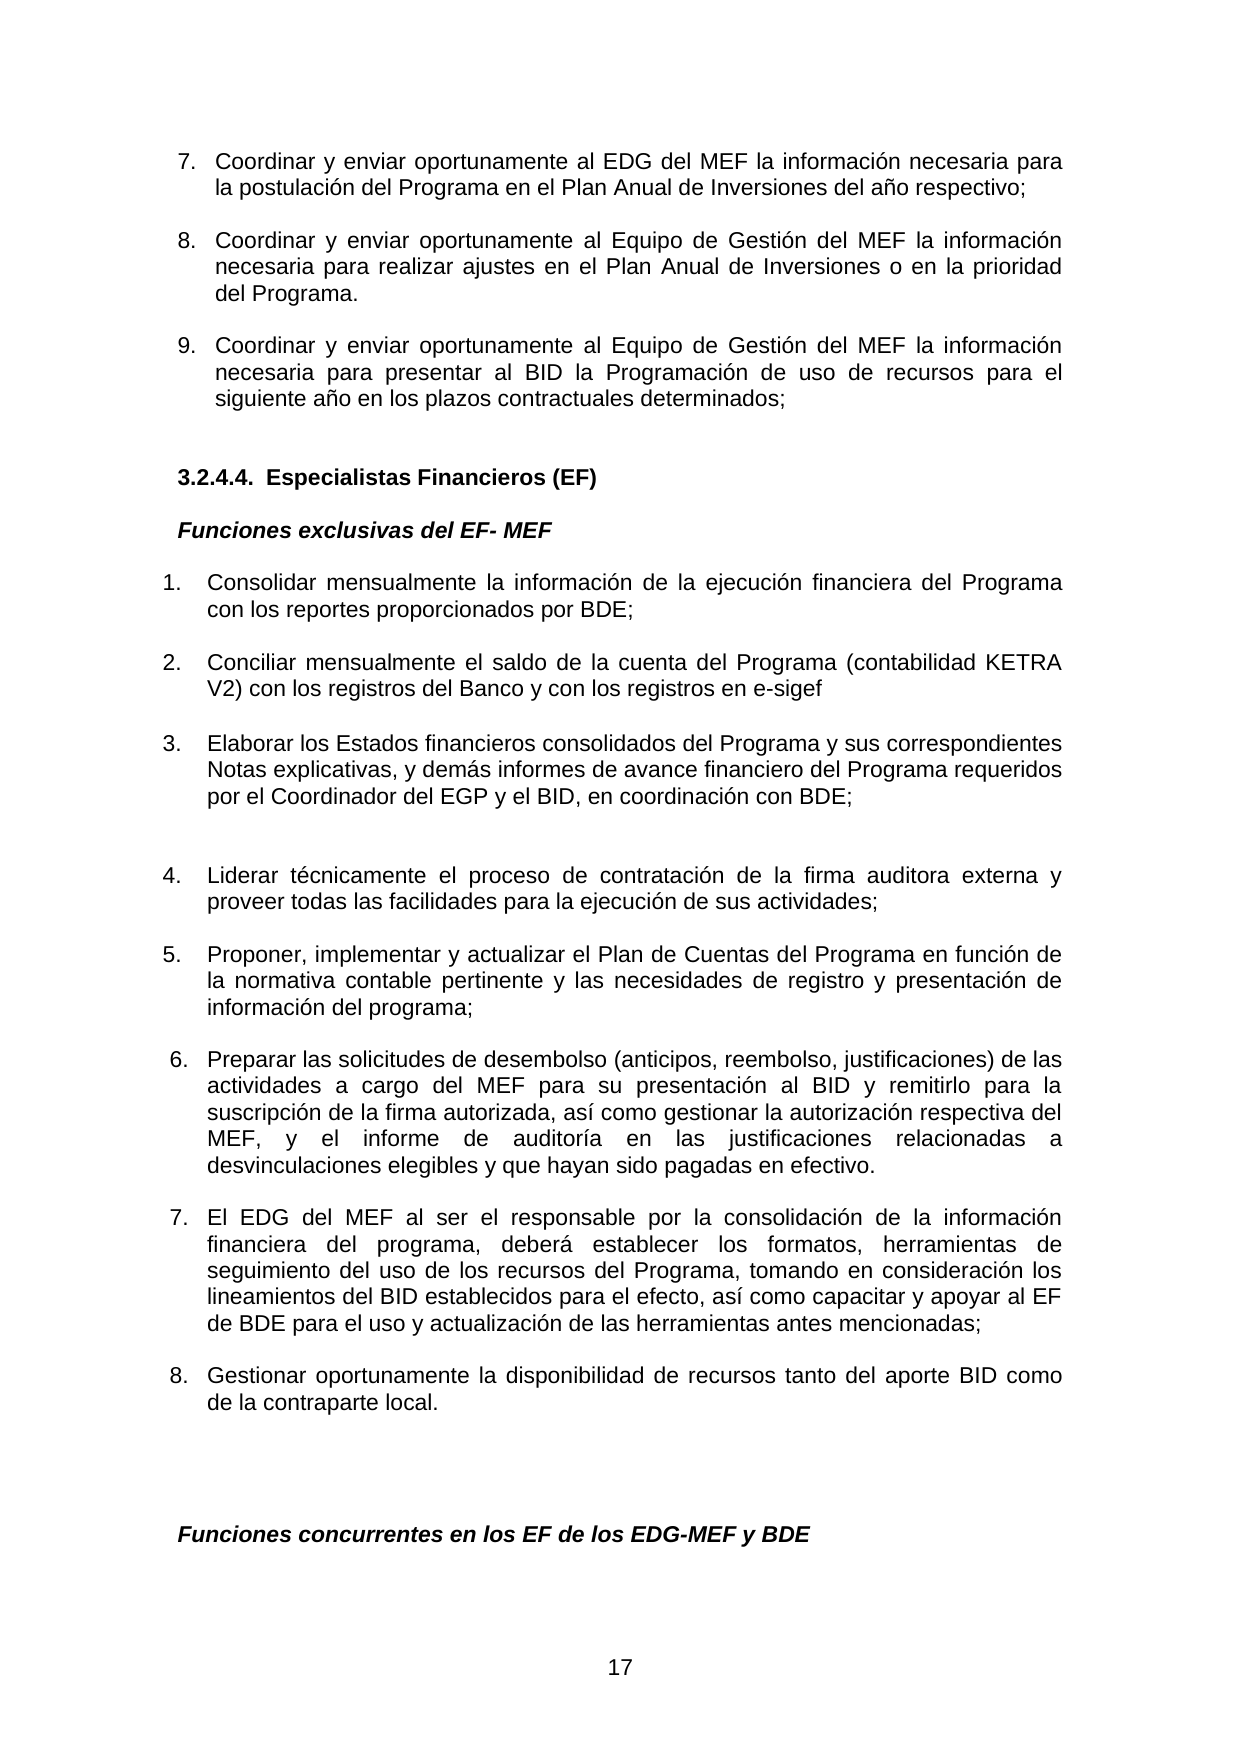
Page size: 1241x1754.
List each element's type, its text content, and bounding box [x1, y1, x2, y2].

subtitle Especialistas Financieros (EF) [177, 464, 1063, 490]
list Proponer, implementar y actualizar el Plan de Cuentas del Programa en función de la normativa contable pertinente y las necesidades de registro y presentación de información del programa; [162, 941, 1063, 1020]
list El EDG del MEF al ser el responsable por la consolidación de la información financiera del programa, deberá establecer los formatos, herramientas de seguimiento del uso de los recursos del Programa, tomando en consideración los lineamientos del BID establecidos para el efecto, así como capacitar y apoyar al EF de BDE para el uso y actualización de las herramientas antes mencionadas; [169, 1204, 1063, 1336]
subtitle Funciones exclusivas del EF- MEF [177, 517, 1063, 543]
list Coordinar y enviar oportunamente al EDG del MEF la información necesaria para la postulación del Programa en el Plan Anual de Inversiones del año respectivo; [177, 148, 1063, 200]
list Gestionar oportunamente la disponibilidad de recursos tanto del aporte BID como de la contraparte local. [169, 1362, 1063, 1415]
list Elaborar los Estados financieros consolidados del Programa y sus correspondientes Notas explicativas, y demás informes de avance financiero del Programa requeridos por el Coordinador del EGP y el BID, en coordinación con BDE; [162, 730, 1063, 809]
list Liderar técnicamente el proceso de contratación de la firma auditora externa y proveer todas las facilidades para la ejecución de sus actividades; [162, 862, 1063, 914]
list Coordinar y enviar oportunamente al Equipo de Gestión del MEF la información necesaria para realizar ajustes en el Plan Anual de Inversiones o en la prioridad del Programa. [177, 227, 1063, 306]
list Coordinar y enviar oportunamente al Equipo de Gestión del MEF la información necesaria para presentar al BID la Programación de uso de recursos para el siguiente año en los plazos contractuales determinados; [177, 332, 1063, 411]
list Preparar las solicitudes de desembolso (anticipos, reembolso, justificaciones) de las actividades a cargo del MEF para su presentación al BID y remitirlo para la suscripción de la firma autorizada, así como gestionar la autorización respectiva del MEF, y el informe de auditoría en las justificaciones relacionadas a desvinculaciones elegibles y que hayan sido pagadas en efectivo. [169, 1046, 1063, 1178]
subtitle Funciones concurrentes en los EF de los EDG-MEF y BDE [177, 1521, 1063, 1547]
list Conciliar mensualmente el saldo de la cuenta del Programa (contabilidad KETRA V2) con los registros del Banco y con los registros en e-sigef [162, 648, 1063, 701]
list Consolidar mensualmente la información de la ejecución financiera del Programa con los reportes proporcionados por BDE; [162, 569, 1063, 622]
